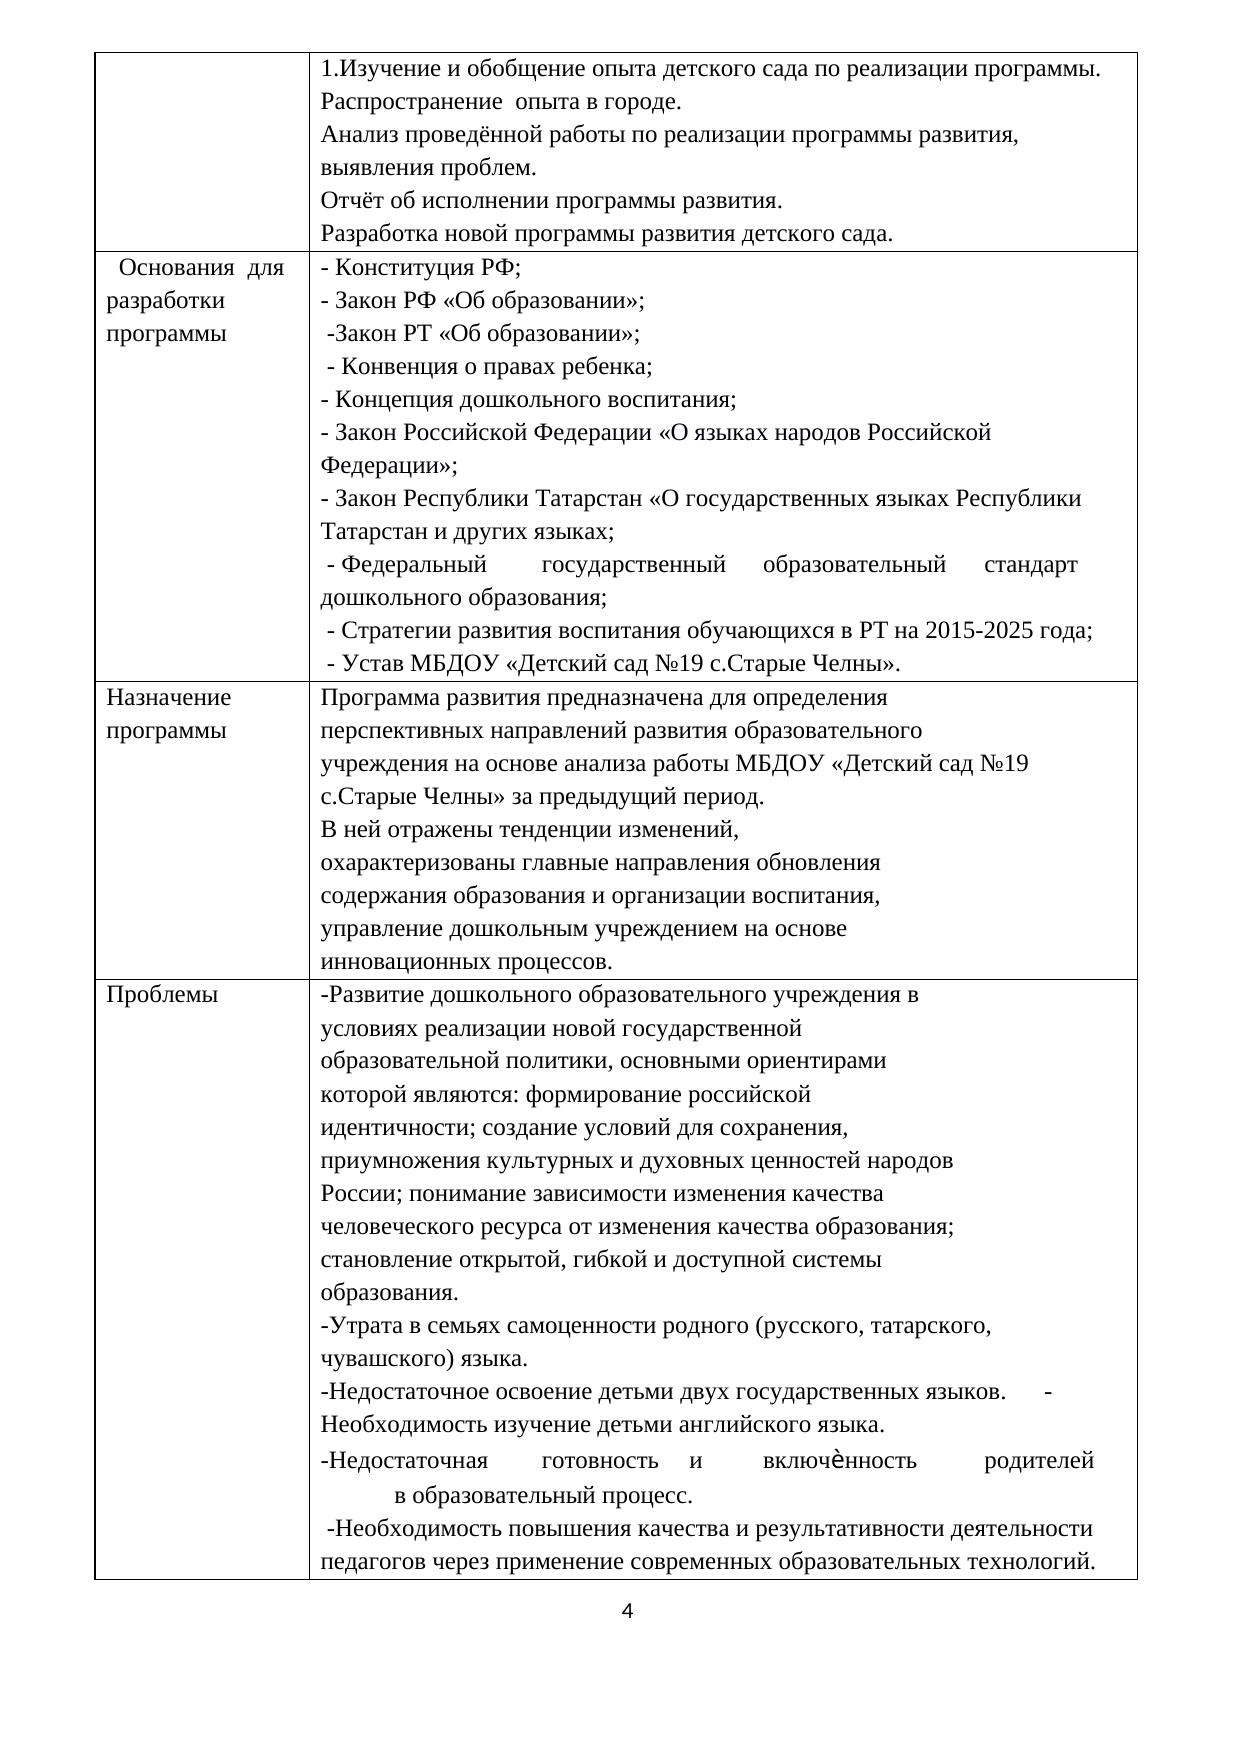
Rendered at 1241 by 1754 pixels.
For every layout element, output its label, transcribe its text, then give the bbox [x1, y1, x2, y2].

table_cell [96, 53, 309, 251]
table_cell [310, 980, 1137, 1579]
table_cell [310, 53, 1137, 251]
table_cell Программа развития предназначена для определения перспективных направлений развития образовательного учреждения на основе анализа работы МБДОУ «Детский сад №19 с.Старые Челны» за предыдущий период. В ней отражены тенденции изменений, охарактеризованы главные направления обновления содержания образования и организации воспитания, управление дошкольным учреждением на основе инновационных процессов. [310, 682, 1137, 978]
table_cell Назначение программы [96, 682, 309, 978]
table_cell Проблемы [96, 980, 309, 1579]
table_cell Основания для разработки программы [96, 252, 309, 681]
table_cell - Конституция РФ; - Закон РФ «Об образовании»; -Закон РТ «Об образовании»; - Конвенция о правах ребенка; - Концепция дошкольного воспитания; - Закон Российской Федерации «О языках народов Российской Федерации»; - Закон Республики Татарстан «О государственных языках Республики Татарстан и других языках; - Федеральный государственный образовательный стандарт дошкольного образования; - Стратегии развития воспитания обучающихся в РТ на 2015-2025 года; - Устав МБДОУ «Детский сад №19 с.Старые Челны». [310, 252, 1137, 681]
